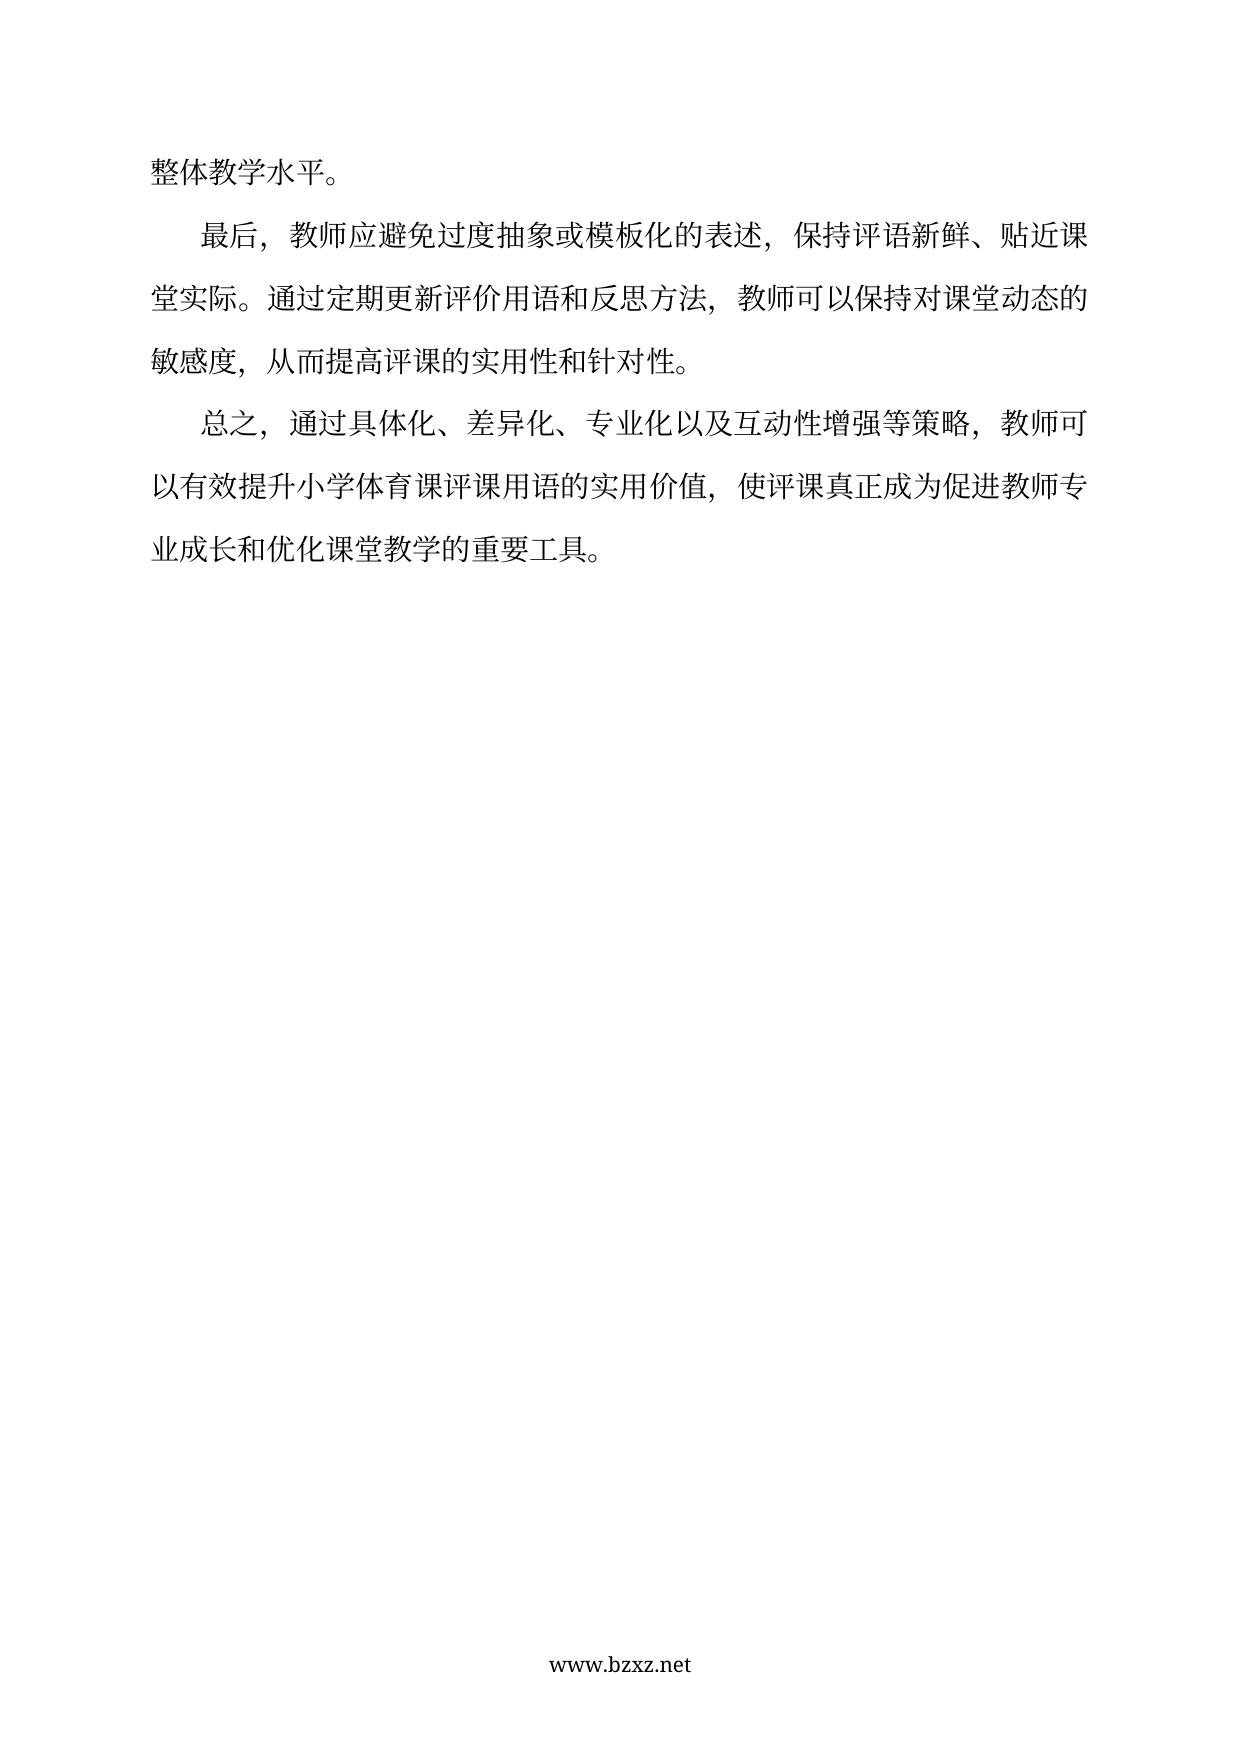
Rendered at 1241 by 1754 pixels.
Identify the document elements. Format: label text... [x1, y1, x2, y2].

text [150, 150, 1090, 192]
text 总之，通过具体化、差异化、专业化以及互动性增强等策略，教师可以有效提升小学体育课评课用语的实用价值，使评课真正成为促进教师专业成长和优化课堂教学的重要工具。 [150, 401, 1090, 569]
text 最后，教师应避免过度抽象或模板化的表述，保持评语新鲜、贴近课堂实际。通过定期更新评价用语和反思方法，教师可以保持对课堂动态的敏感度，从而提高评课的实用性和针对性。 [150, 213, 1090, 380]
